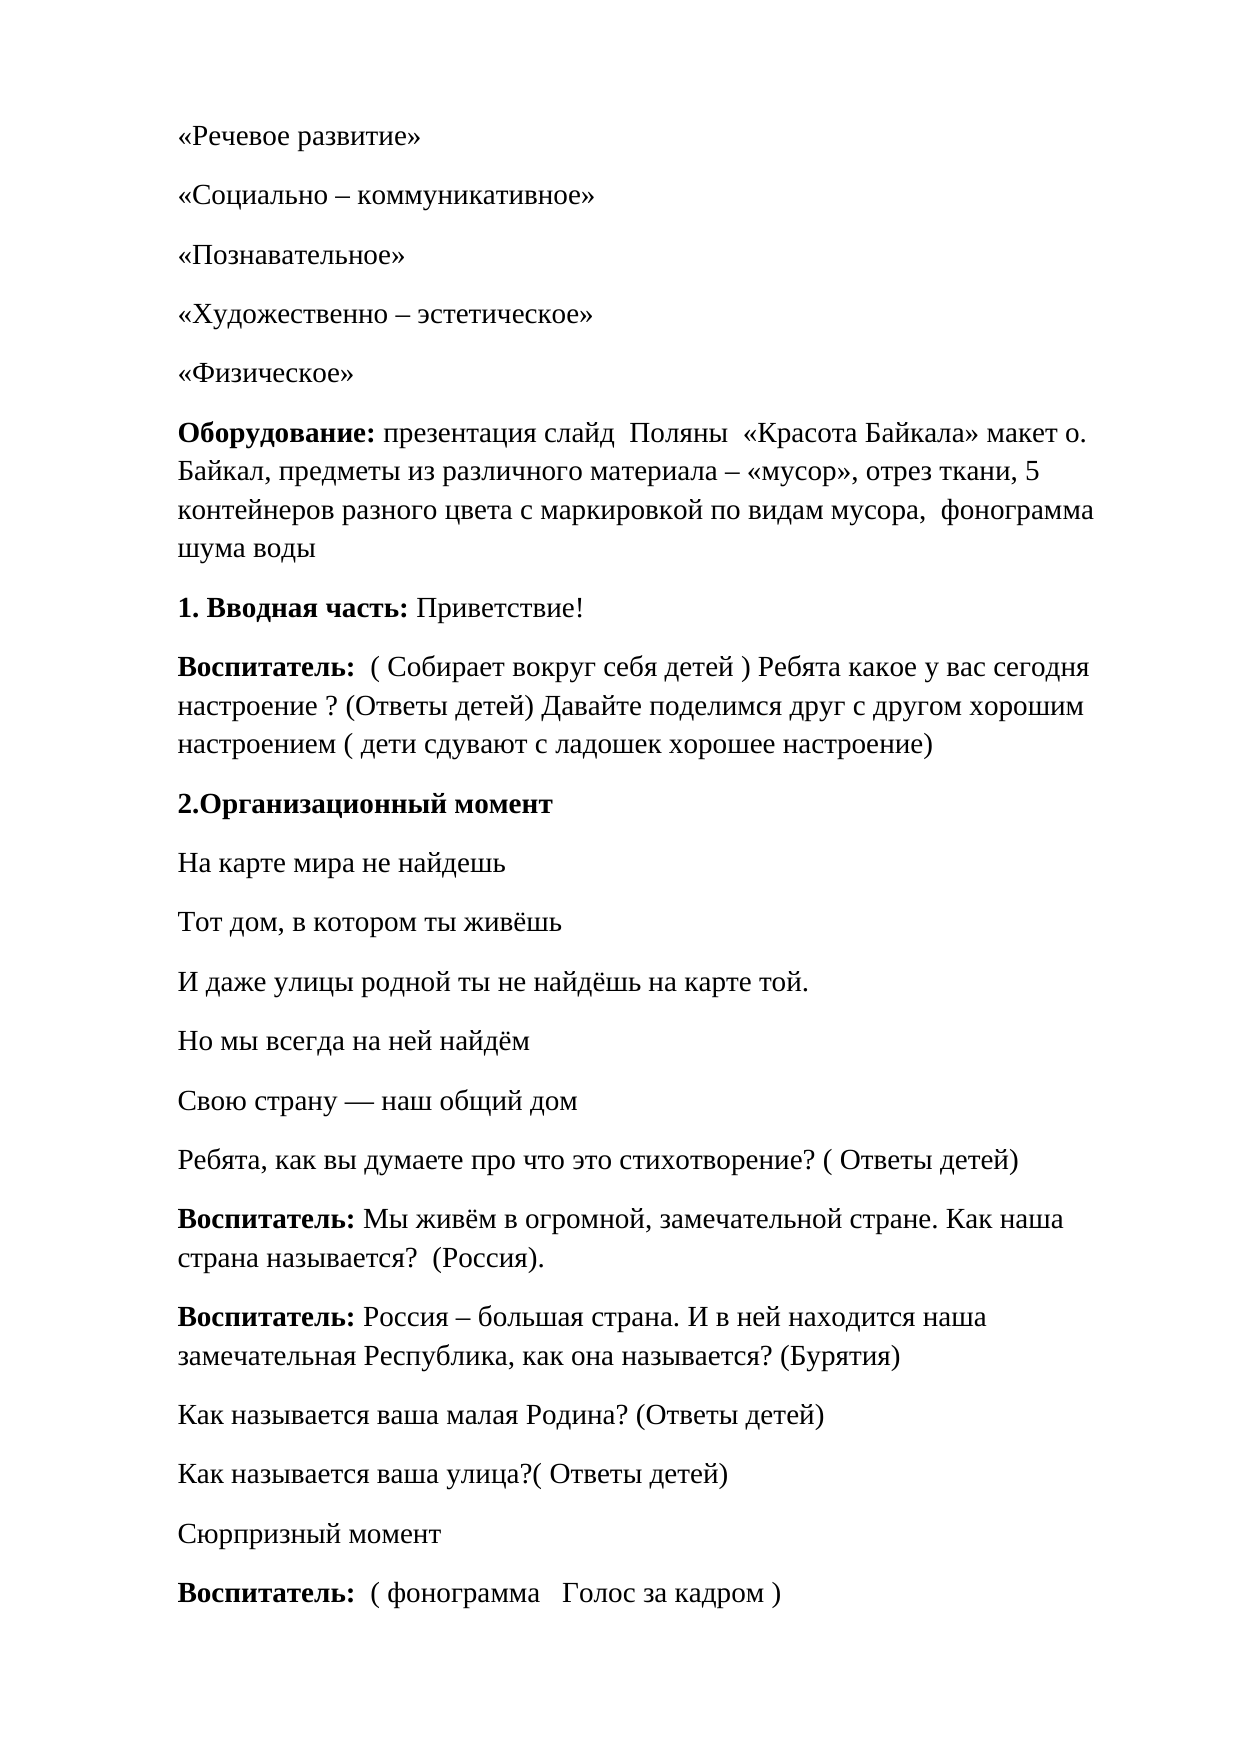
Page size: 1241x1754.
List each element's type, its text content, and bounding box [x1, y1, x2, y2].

text Тот дом, в котором ты живёшь [177, 904, 1152, 938]
text Воспитатель: ( фонограмма Голос за кадром ) [177, 1575, 1152, 1609]
text «Художественно – эстетическое» [177, 296, 1152, 330]
text «Физическое» [177, 356, 1152, 389]
text 2.Организационный момент [177, 786, 1152, 819]
text Воспитатель: Россия – большая страна. И в ней находится наша замечательная Республика, как она называется? (Бурятия) [177, 1299, 1152, 1371]
text И даже улицы родной ты не найдёшь на карте той. [177, 964, 1152, 997]
text Воспитатель: Мы живём в огромной, замечательной стране. Как наша страна называется? (Россия). [177, 1201, 1152, 1273]
text «Познавательное» [177, 237, 1152, 270]
text Ребята, как вы думаете про что это стихотворение? ( Ответы детей) [177, 1142, 1152, 1176]
text Воспитатель: ( Собирает вокруг себя детей ) Ребята какое у вас сегодня настроение ? (Ответы детей) Давайте поделимся друг с другом хорошим настроением ( дети сдувают с ладошек хорошее настроение) [177, 649, 1152, 760]
text На карте мира не найдешь [177, 845, 1152, 879]
text 1. Вводная часть: Приветствие! [177, 590, 1152, 623]
text «Речевое развитие» [177, 118, 1152, 152]
text «Социально – коммуникативное» [177, 177, 1152, 211]
text Оборудование: презентация слайд Поляны «Красота Байкала» макет о. Байкал, предметы из различного материала – «мусор», отрез ткани, 5 контейнеров разного цвета с маркировкой по видам мусора, фонограмма шума воды [177, 415, 1152, 564]
text Как называется ваша улица?( Ответы детей) [177, 1457, 1152, 1490]
text Но мы всегда на ней найдём [177, 1023, 1152, 1057]
text Свою страну — наш общий дом [177, 1083, 1152, 1116]
text Как называется ваша малая Родина? (Ответы детей) [177, 1397, 1152, 1431]
text Сюрпризный момент [177, 1516, 1152, 1549]
